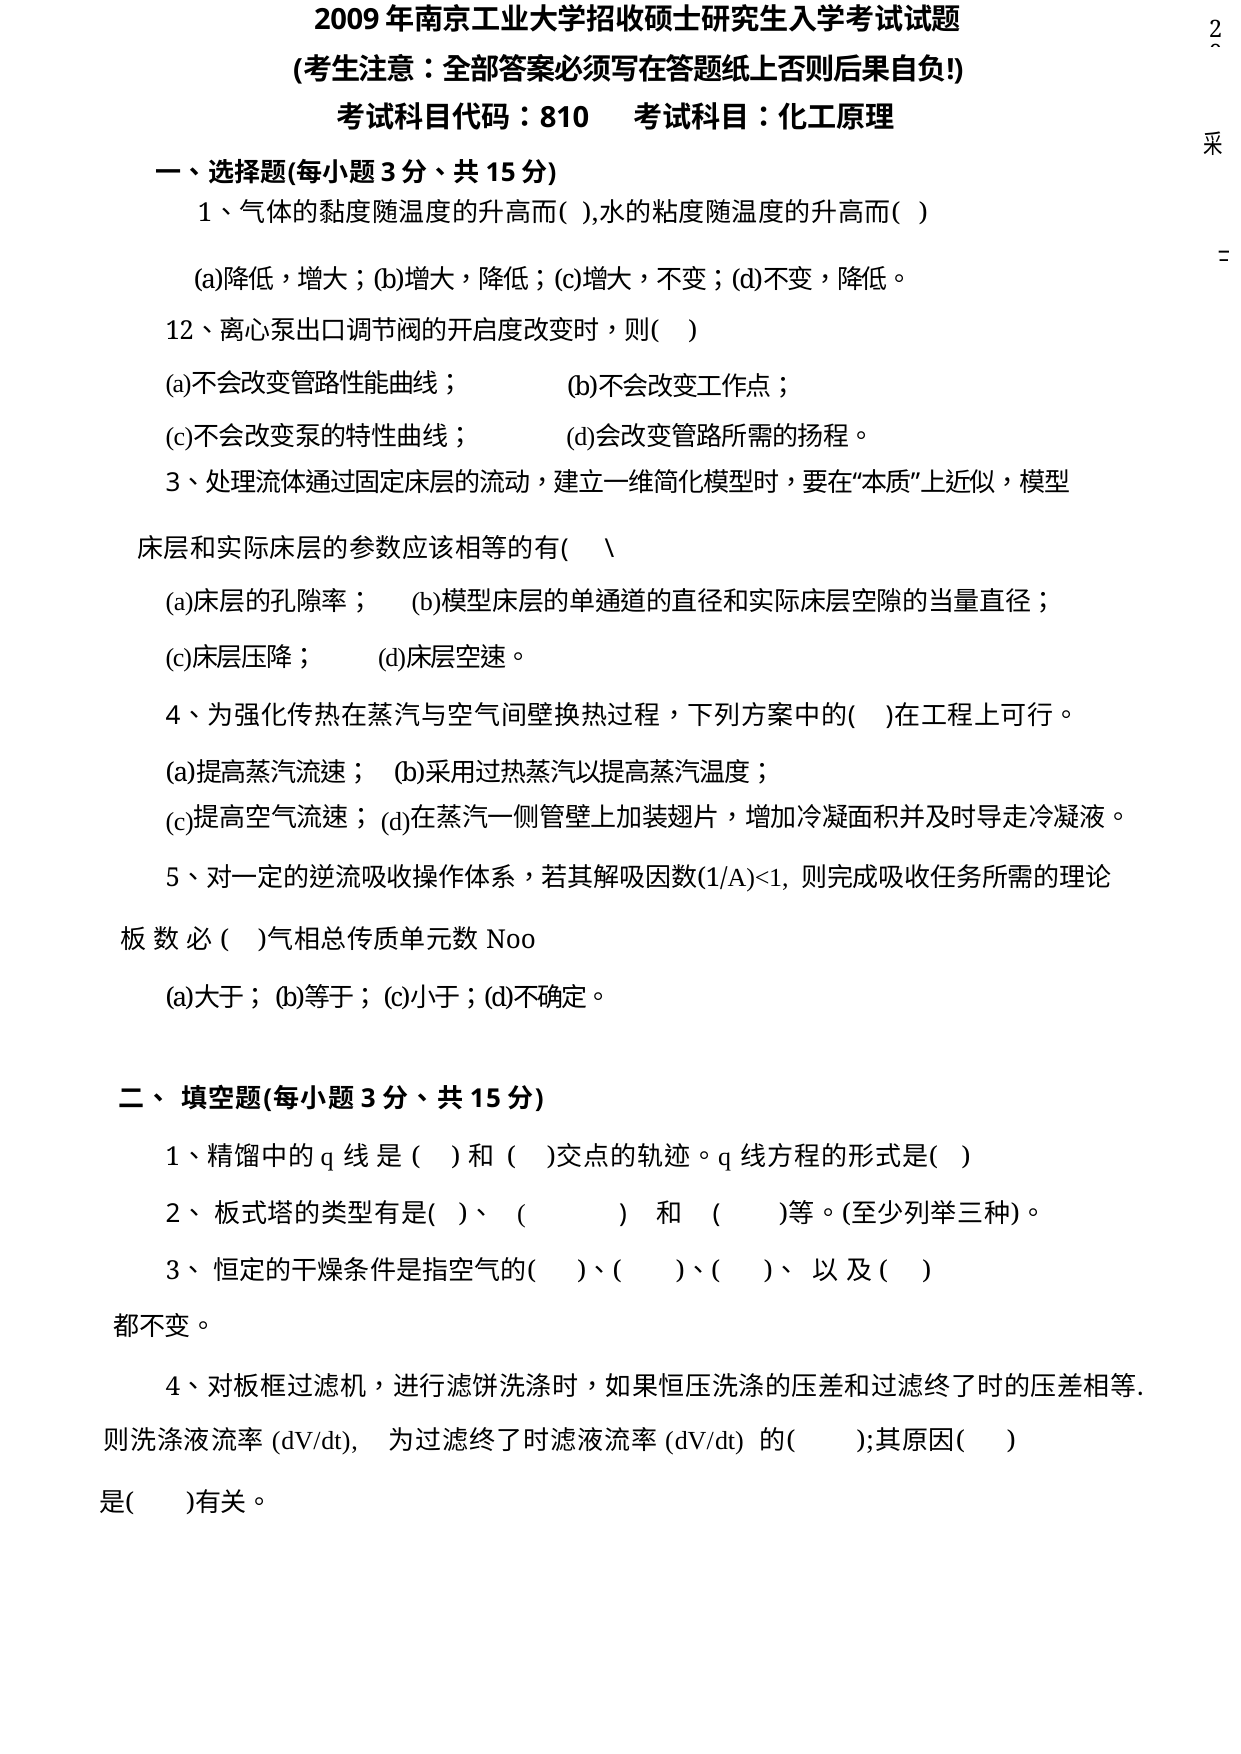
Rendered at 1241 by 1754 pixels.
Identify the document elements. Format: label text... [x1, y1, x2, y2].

text 5、对一定的逆流吸收操作体系，若其解吸因数(1/A)<1, 则完成吸收任务所需的理论 [165, 862, 1223, 893]
text 3、 恒定的干燥条件是指空气的( )、( )、( )、 以 及 ( ) [165, 1253, 1223, 1286]
text 3、处理流体通过固定床层的流动，建立一维简化模型时，要在“本质”上近似，模型 [165, 478, 1223, 532]
text 都不变。 [113, 1309, 1223, 1341]
text 2、 板式塔的类型有是( )、 ( ) 和 ( )等。(至少列举三种)。 [165, 1197, 1223, 1228]
text (a)床层的孔隙率； (b)模型床层的单通道的直径和实际床层空隙的当量直径； [165, 584, 1223, 617]
text 是( )有关。 [99, 1485, 1223, 1517]
text 2009年南京工业大学招收硕士研究生入学考试试题 [314, 6, 1223, 35]
text 一、选择题(每小题3分、共15分) [155, 159, 1223, 187]
text 考试科目代码：810 考试科目：化工原理 [337, 98, 1223, 135]
text (c)不会改变泵的特性曲线； (d)会改变管路所需的扬程。 [165, 421, 1223, 452]
text (考生注意：全部答案必须写在答题纸上否则后果自负!) [293, 50, 1223, 86]
text 4、对板框过滤机，进行滤饼洗涤时，如果恒压洗涤的压差和过滤终了时的压差相等. [165, 1370, 1223, 1402]
text (a)提高蒸汽流速； (b)采用过热蒸汽以提高蒸汽温度； [165, 756, 1223, 788]
text 床层和实际床层的参数应该相等的有( \ [137, 532, 1223, 564]
text (a)大于； (b)等于； (c)小于；(d)不确定。 [165, 981, 1223, 1013]
text (c)床层压降； (d)床层空速。 [165, 640, 1223, 672]
text (a)不会改变管路性能曲线； (b)不会改变工作点； [165, 366, 1223, 401]
text 二、 填空题(每小题3分、共15分) [118, 1082, 1223, 1114]
text 则洗涤液流率 (dV/dt), 为过滤终了时滤液流率 (dV/dt) 的( );其原因( ) [103, 1424, 1223, 1456]
text 12、离心泵出口调节阀的开启度改变时，则( ) [165, 314, 1223, 346]
text 板 数 必 ( )气相总传质单元数 Noo [120, 922, 1223, 954]
text 1、精馏中的q 线 是 ( ) 和 ( )交点的轨迹。q 线方程的形式是( ) [165, 1140, 1223, 1171]
text 采 [99, 136, 1223, 159]
text 4、为强化传热在蒸汽与空气间壁换热过程，下列方案中的( )在工程上可行。 [165, 699, 1223, 731]
text (a)降低，增大；(b)增大，降低；(c)增大，不变；(d)不变，降低。 [193, 262, 1223, 295]
text 1、气体的黏度随温度的升高而( ),水的粘度随温度的升高而( ) [198, 208, 1223, 262]
text (c)提高空气流速； (d)在蒸汽一侧管壁上加装翅片，增加冷凝面积并及时导走冷凝液。 [165, 811, 1223, 862]
